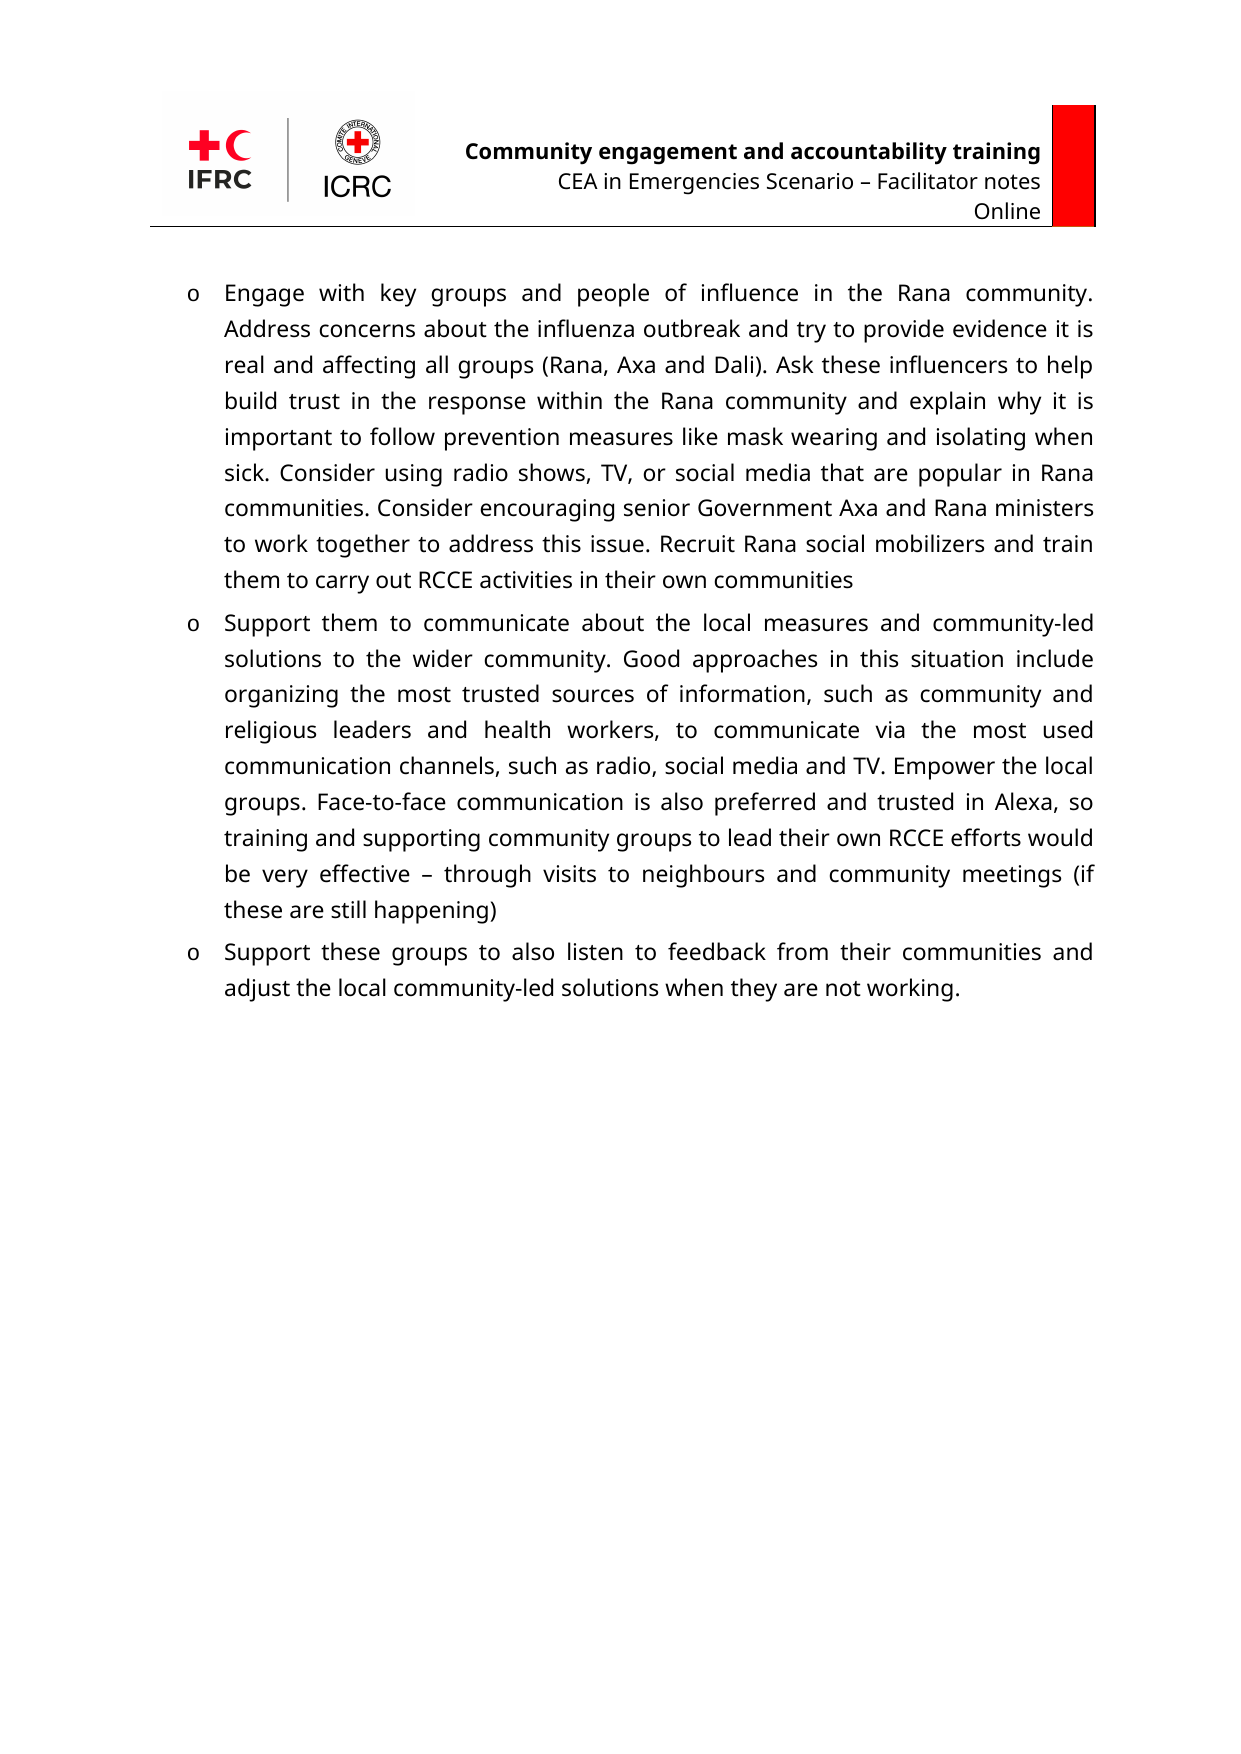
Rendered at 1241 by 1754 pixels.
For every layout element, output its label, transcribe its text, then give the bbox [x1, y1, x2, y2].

picture [162, 91, 416, 216]
list Support them to communicate about the local measures and community-led solutions to the wider community. Good approaches in this situation include organizing the most trusted sources of information, such as community and religious leaders and health workers, to communicate via the most used communication channels, such as radio, social media and TV. Empower the local groups. Face-to-face communication is also preferred and trusted in Alexa, so training and supporting community groups to lead their own RCCE efforts would be very effective – through visits to neighbours and community meetings (if these are still happening) [186, 606, 1095, 925]
list Engage with key groups and people of influence in the Rana community. Address concerns about the influenza outbreak and try to provide evidence it is real and affecting all groups (Rana, Axa and Dali). Ask these influencers to help build trust in the response within the Rana community and explain why it is important to follow prevention measures like mask wearing and isolating when sick. Consider using radio shows, TV, or social media that are popular in Rana communities. Consider encouraging senior Government Axa and Rana ministers to work together to address this issue. Recruit Rana social mobilizers and train them to carry out RCCE activities in their own communities [186, 277, 1095, 596]
list Support these groups to also listen to feedback from their communities and adjust the local community-led solutions when they are not working. [186, 936, 1095, 1003]
